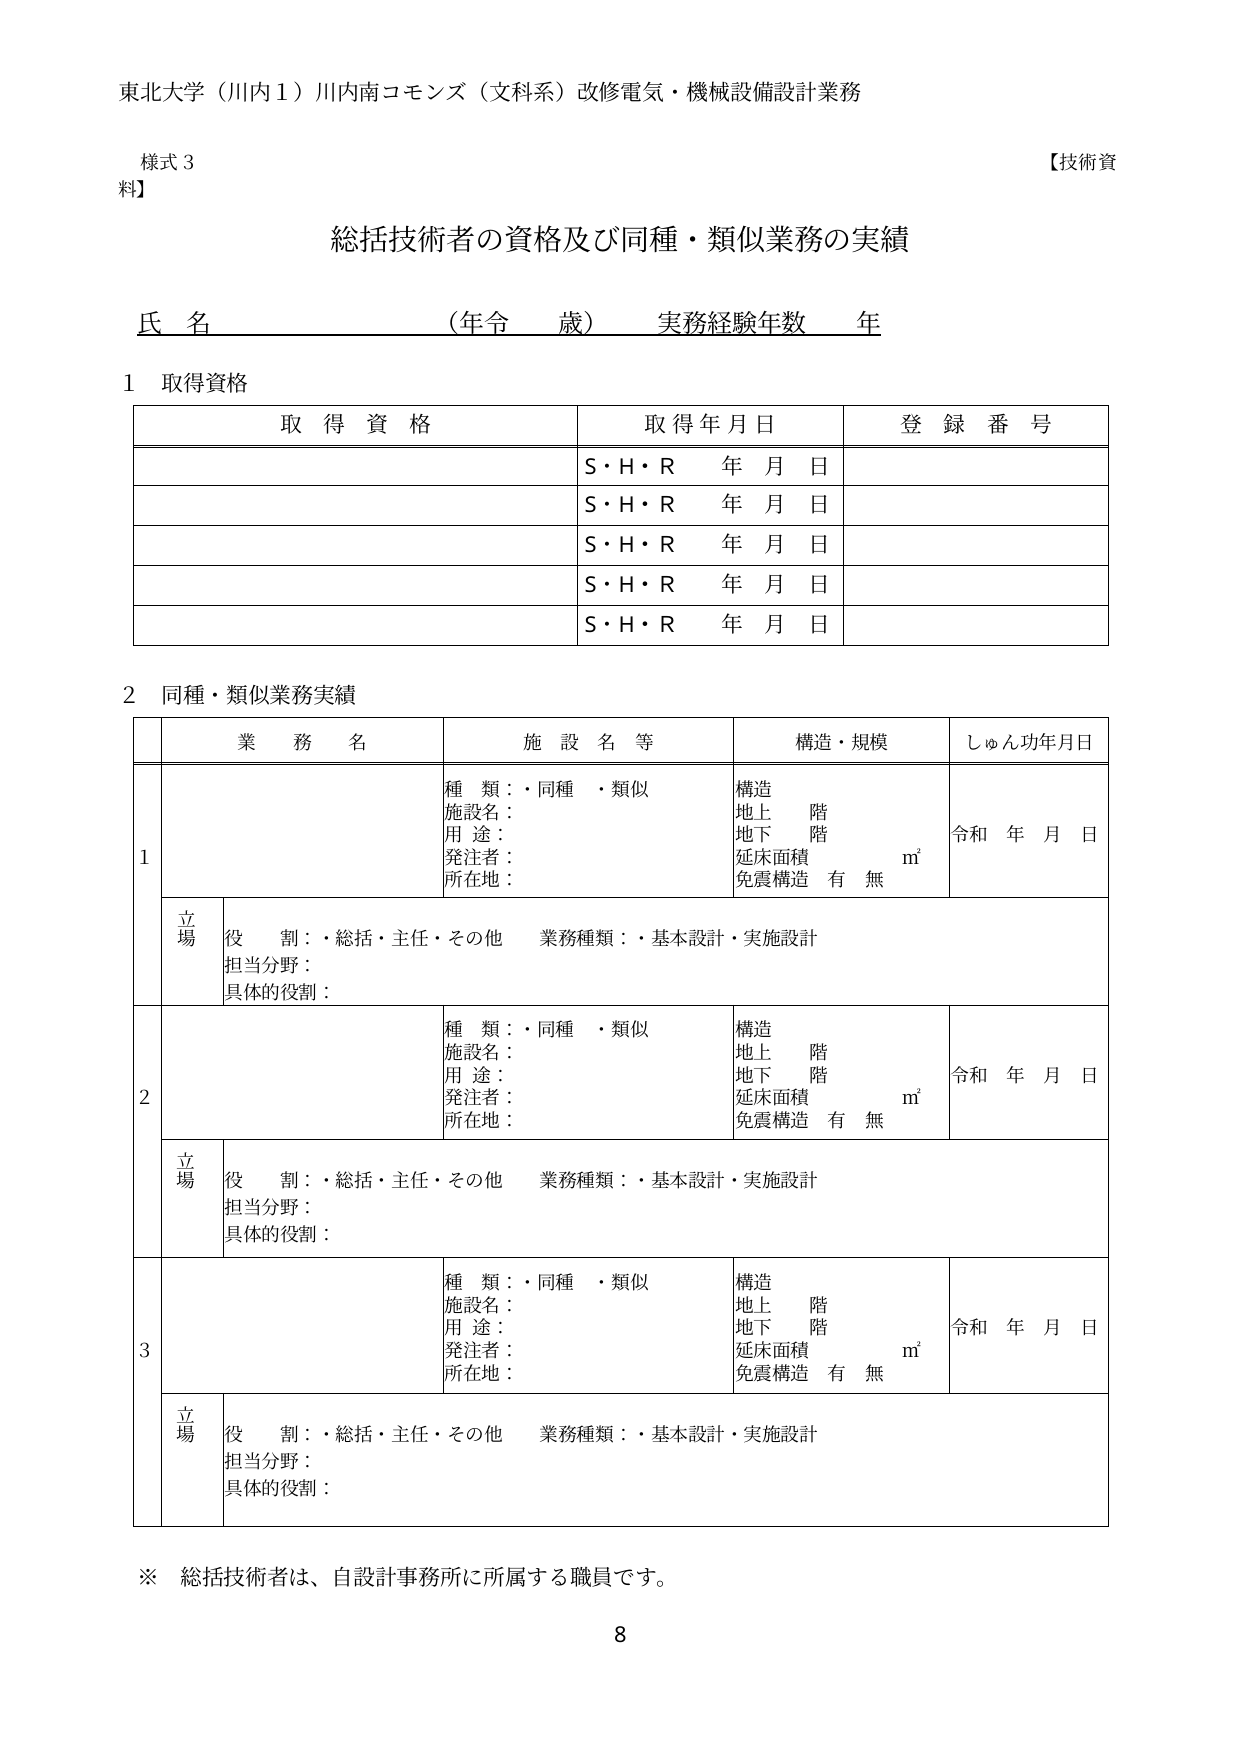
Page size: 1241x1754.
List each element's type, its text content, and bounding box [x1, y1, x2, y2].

text ２ 同種・類似業務実績 [118, 685, 1122, 708]
table_cell 役 割：・総括・主任・その他 業務種類：・基本設計・実施設計 担当分野： 具体的役割： [224, 1140, 1108, 1257]
table_cell 種 類：・同種 ・類似 施設名： 用途： 発注者： 所在地： [444, 1258, 733, 1393]
table_cell 令和 年 月 日 [950, 1006, 1108, 1139]
table_cell 役 割：・総括・主任・その他 業務種類：・基本設計・実施設計 担当分野： 具体的役割： [224, 1394, 1108, 1526]
table_cell [844, 566, 1108, 605]
table_header 登 録 番 号 [844, 406, 1108, 445]
table_cell 構造 地上 階 地下 階 延床面積 ㎡ 免震構造 有 無 [734, 1006, 949, 1139]
table_cell S・H・Ｒ 年 月 日 [578, 566, 843, 605]
table_cell [134, 606, 577, 645]
table_cell [134, 448, 577, 484]
text ※ 総括技術者は、自設計事務所に所属する職員です。 [118, 1563, 1122, 1591]
table_cell [844, 526, 1108, 565]
table_cell [134, 566, 577, 605]
table_cell 役 割：・総括・主任・その他 業務種類：・基本設計・実施設計 担当分野： 具体的役割： [224, 898, 1108, 1004]
table_header 業 務 名 [162, 718, 443, 762]
table_cell [162, 1006, 443, 1139]
table_cell ２ [134, 1006, 161, 1257]
table_cell [162, 765, 443, 897]
table_cell 立場 [162, 1394, 223, 1526]
table_cell [844, 606, 1108, 645]
table_cell 構造 地上 階 地下 階 延床面積 ㎡ 免震構造 有 無 [734, 1258, 949, 1393]
table_cell [844, 486, 1108, 524]
table_header 構造・規模 [734, 718, 949, 762]
table_header 施 設 名 等 [444, 718, 733, 762]
table_header [134, 718, 161, 762]
text １ 取得資格 [118, 376, 1122, 396]
table_cell S・H・Ｒ 年 月 日 [578, 448, 843, 484]
table_cell 立場 [162, 898, 223, 1004]
table_header 取 得 年 月 日 [578, 406, 843, 445]
table_header 取 得 資 格 [134, 406, 577, 445]
table_cell 立場 [162, 1140, 223, 1257]
table_cell ３ [134, 1258, 161, 1526]
table_cell [134, 526, 577, 565]
table_cell １ [134, 765, 161, 1004]
table_header しゅん功年月日 [950, 718, 1108, 762]
table_cell S・H・Ｒ 年 月 日 [578, 606, 843, 645]
table_cell 令和 年 月 日 [950, 765, 1108, 897]
table_cell 種 類：・同種 ・類似 施設名： 用途： 発注者： 所在地： [444, 1006, 733, 1139]
text 総括技術者の資格及び同種・類似業務の実績 [118, 229, 1122, 256]
table_cell 令和 年 月 日 [950, 1258, 1108, 1393]
table_cell [134, 486, 577, 524]
table_cell [162, 1258, 443, 1393]
text 氏 名 （年令 歳） 実務経験年数 年 [118, 311, 1122, 338]
table_cell S・H・Ｒ 年 月 日 [578, 526, 843, 565]
table_cell 種 類：・同種 ・類似 施設名： 用途： 発注者： 所在地： [444, 765, 733, 897]
table_cell S・H・Ｒ 年 月 日 [578, 486, 843, 524]
table_cell 構造 地上 階 地下 階 延床面積 ㎡ 免震構造 有 無 [734, 765, 949, 897]
text 様式３ 【技術資料】 [118, 148, 1122, 202]
table_cell [844, 448, 1108, 484]
